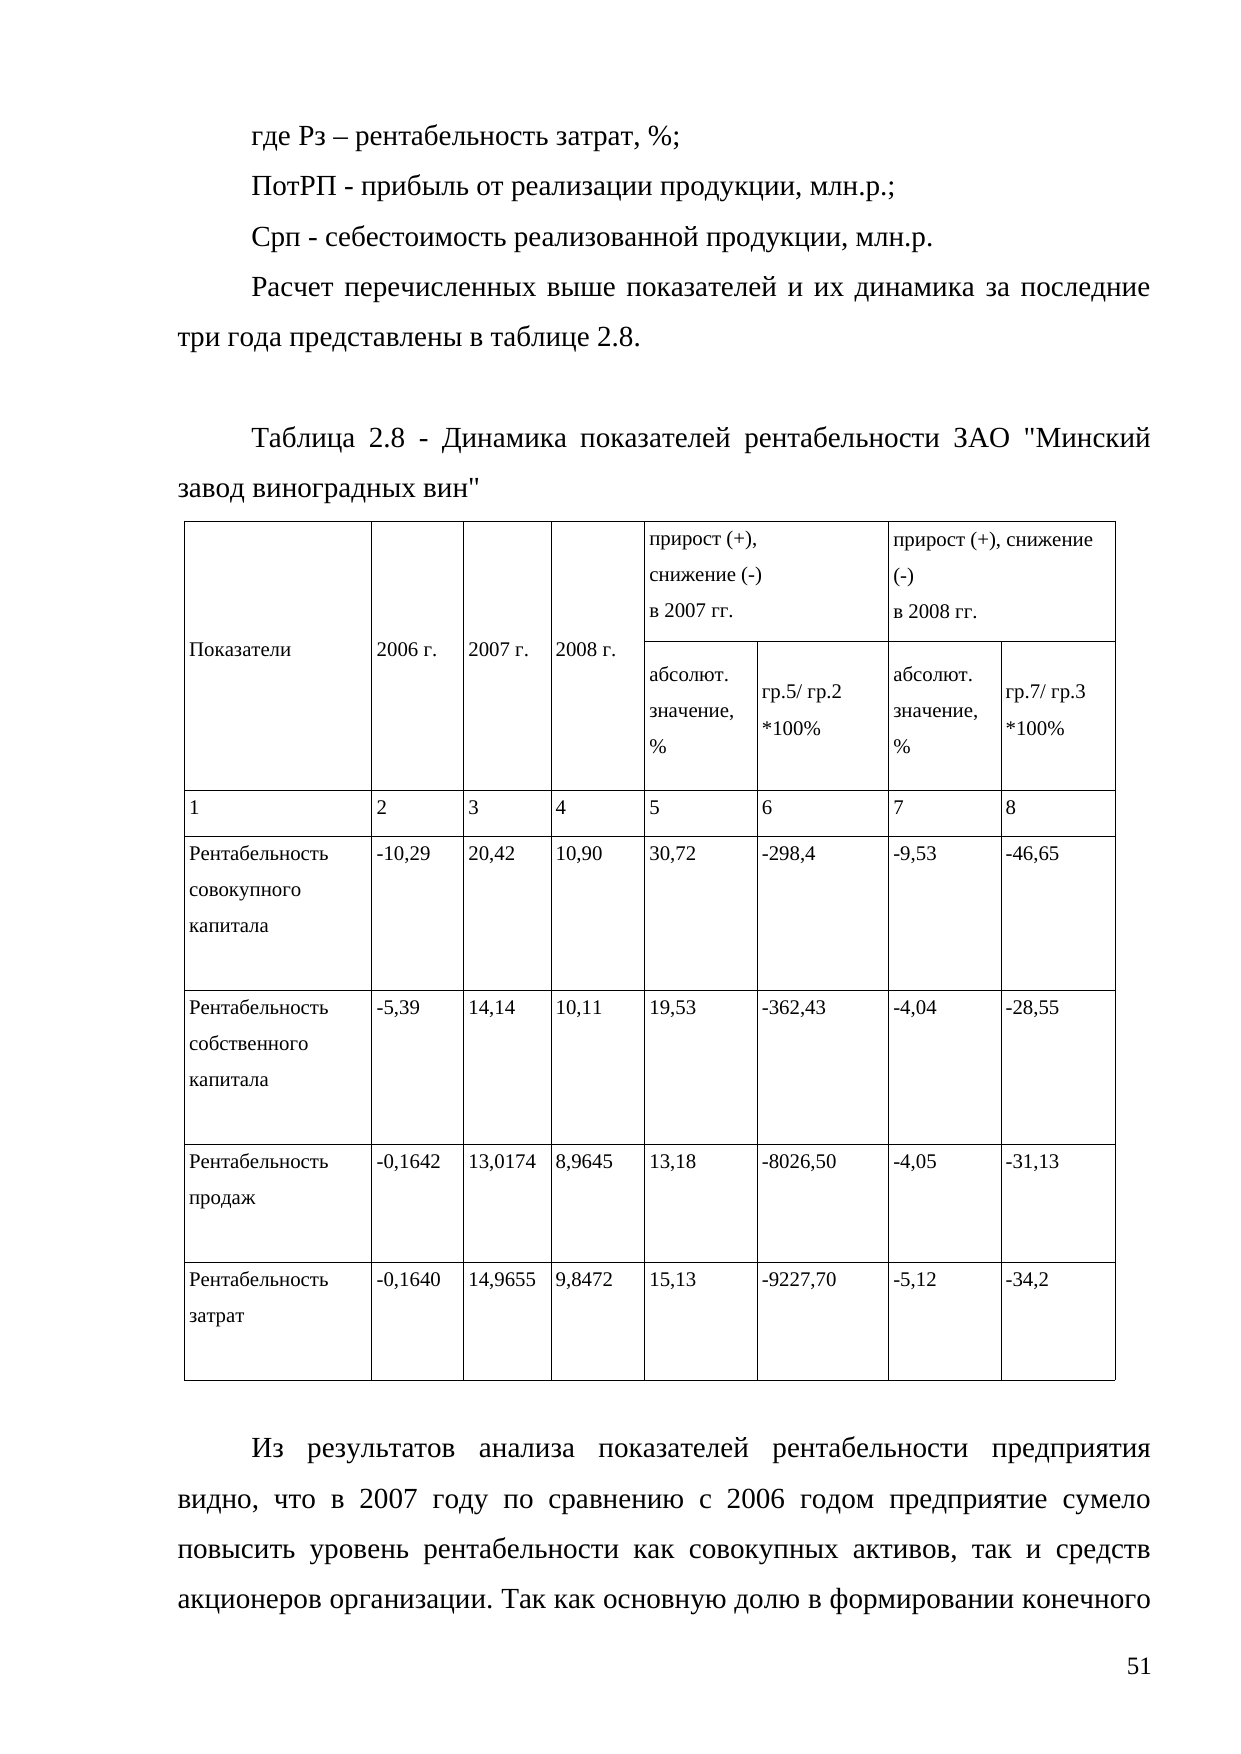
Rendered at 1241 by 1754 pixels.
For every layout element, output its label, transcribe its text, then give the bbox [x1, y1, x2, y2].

table_cell Рентабельность собственного капитала [185, 991, 371, 1144]
table_cell -5,12 [889, 1263, 1001, 1380]
table_cell 7 [889, 791, 1001, 836]
text ПотРП - прибыль от реализации продукции, млн.р.; [177, 168, 1152, 202]
table_cell 9,8472 [552, 1263, 644, 1380]
table_header 2006 г. [372, 522, 463, 790]
table_cell -4,05 [889, 1145, 1001, 1262]
table_cell 15,13 [645, 1263, 757, 1380]
table_cell -8026,50 [758, 1145, 888, 1262]
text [177, 1431, 1152, 1615]
table_cell 14,14 [464, 991, 551, 1144]
table_cell 19,53 [645, 991, 757, 1144]
table_cell 8 [1002, 791, 1115, 836]
table_header 2007 г. [464, 522, 551, 790]
table_cell абсолют. значение, % [645, 642, 757, 790]
table_cell -46,65 [1002, 837, 1115, 990]
table_cell -362,43 [758, 991, 888, 1144]
table_cell 3 [464, 791, 551, 836]
table_cell гр.5/ гр.2 *100% [758, 642, 888, 790]
table_cell 13,0174 [464, 1145, 551, 1262]
table_cell -4,04 [889, 991, 1001, 1144]
table_header Показатели [185, 522, 371, 790]
table_cell 4 [552, 791, 644, 836]
text Таблица 2.8 - Динамика показателей рентабельности ЗАО "Минский завод виноградных вин" [177, 420, 1152, 504]
table_header 2008 г. [552, 522, 644, 790]
table_cell 30,72 [645, 837, 757, 990]
text Срп - себестоимость реализованной продукции, млн.р. [177, 219, 1152, 252]
text где Рз – рентабельность затрат, %; [177, 118, 1152, 152]
table_cell 8,9645 [552, 1145, 644, 1262]
table_cell 10,90 [552, 837, 644, 990]
table_cell гр.7/ гр.3 *100% [1002, 642, 1115, 790]
table_cell Рентабельность продаж [185, 1145, 371, 1262]
table_cell -10,29 [372, 837, 463, 990]
table_cell -298,4 [758, 837, 888, 990]
table_cell Рентабельность совокупного капитала [185, 837, 371, 990]
table_cell Рентабельность затрат [185, 1263, 371, 1380]
table_header прирост (+), снижение (-) в 2007 гг. [645, 522, 888, 641]
table_cell -31,13 [1002, 1145, 1115, 1262]
table_cell -5,39 [372, 991, 463, 1144]
table_cell 1 [185, 791, 371, 836]
table_cell 6 [758, 791, 888, 836]
table_cell -28,55 [1002, 991, 1115, 1144]
table_cell 14,9655 [464, 1263, 551, 1380]
table_cell 2 [372, 791, 463, 836]
table_cell абсолют. значение, % [889, 642, 1001, 790]
table_cell 20,42 [464, 837, 551, 990]
table_cell -0,1642 [372, 1145, 463, 1262]
table_cell -9227,70 [758, 1263, 888, 1380]
table_cell -34,2 [1002, 1263, 1115, 1380]
text Расчет перечисленных выше показателей и их динамика за последние три года представлены в таблице 2.8. [177, 269, 1152, 353]
table_cell 5 [645, 791, 757, 836]
table_cell 10,11 [552, 991, 644, 1144]
table_cell -0,1640 [372, 1263, 463, 1380]
table_cell 13,18 [645, 1145, 757, 1262]
table_header прирост (+), снижение (-) в 2008 гг. [889, 522, 1115, 641]
table_cell -9,53 [889, 837, 1001, 990]
